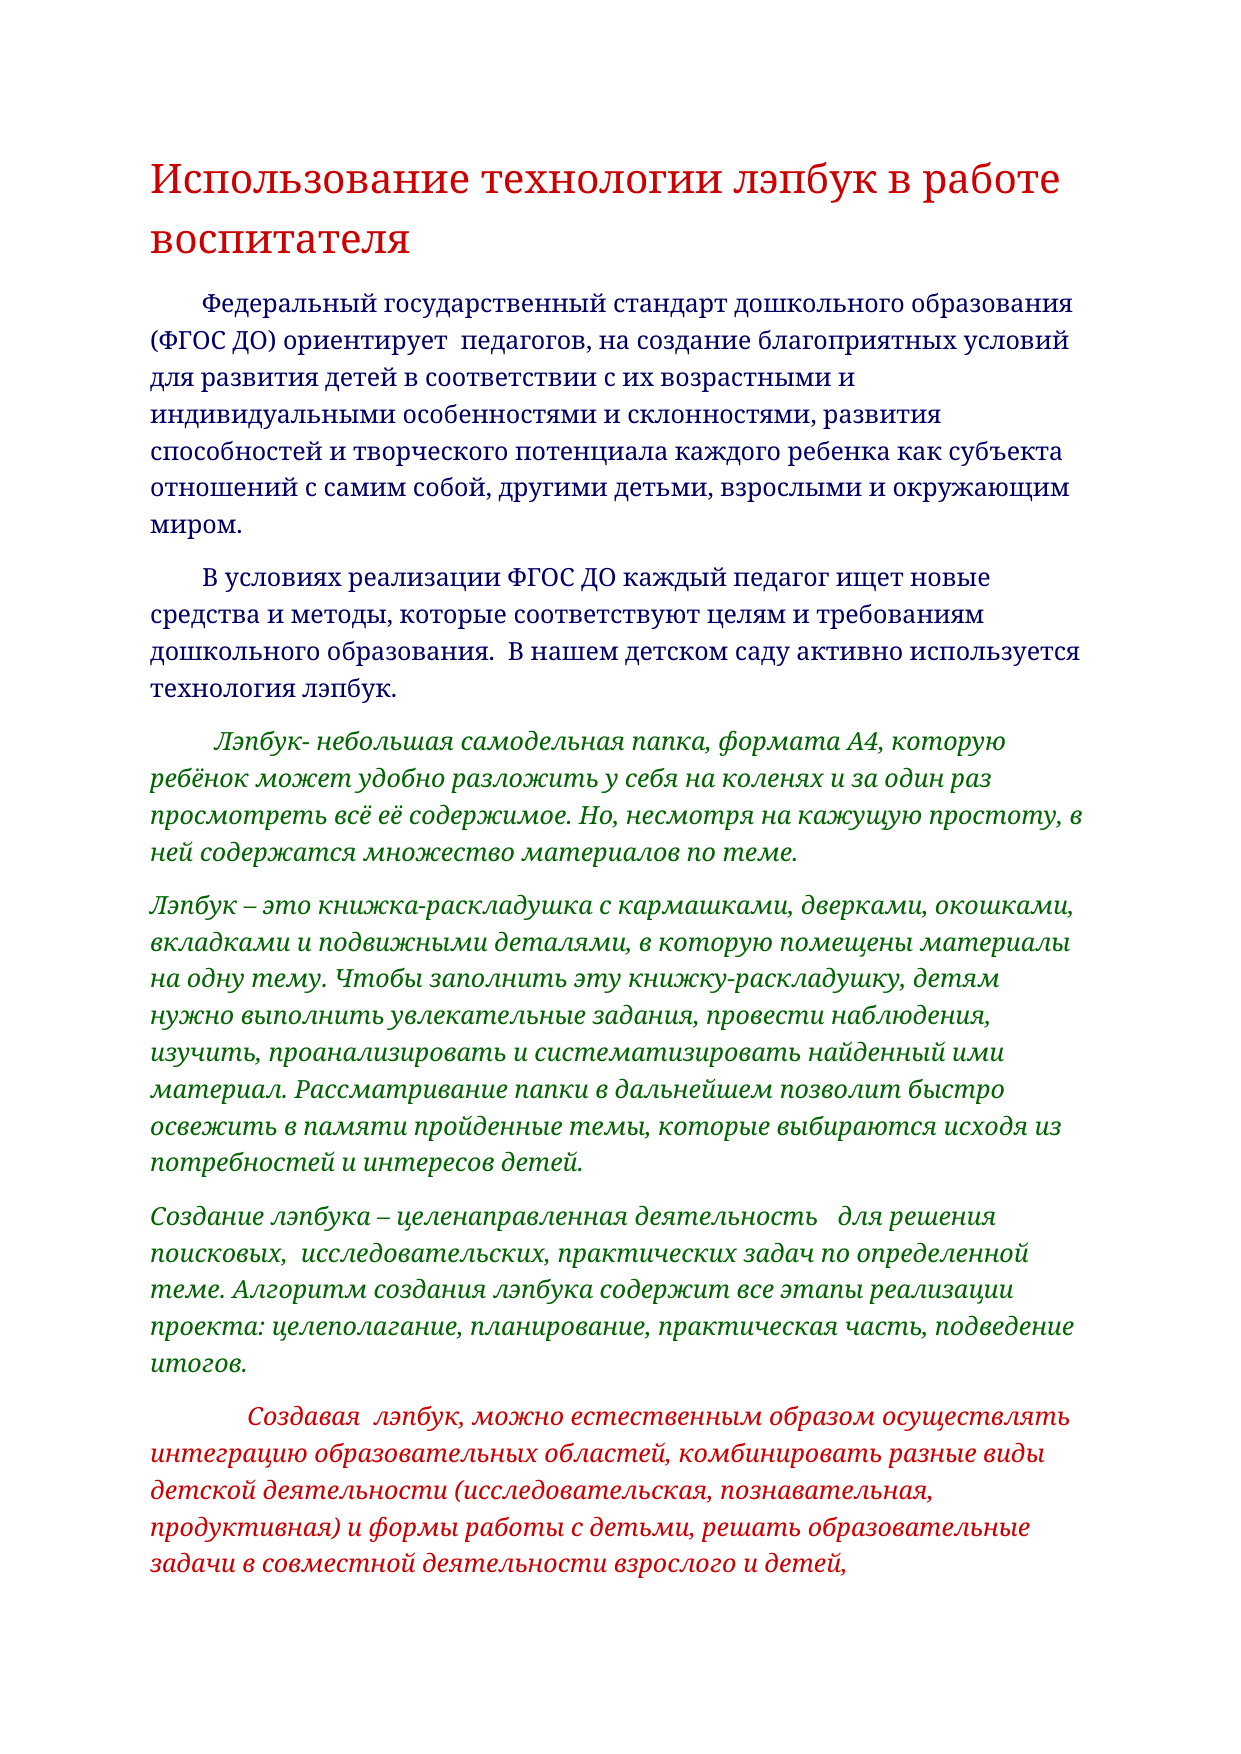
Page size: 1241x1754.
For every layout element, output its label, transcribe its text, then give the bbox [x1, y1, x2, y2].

text Федеральный государственный стандарт дошкольного образования (ФГОС ДО) ориентирует педагогов, на создание благоприятных условий для развития детей в соответствии с их возрастными и индивидуальными особенностями и склонностями, развития способностей и творческого потенциала каждого ребенка как субъекта отношений с самим собой, другими детьми, взрослыми и окружающим миром. [150, 286, 1090, 541]
text В условиях реализации ФГОС ДО каждый педагог ищет новые средства и методы, которые соответствуют целям и требованиям дошкольного образования. В нашем детском саду активно используется технология лэпбук. [150, 560, 1090, 704]
text Лэпбук – это книжка-раскладушка с кармашками, дверками, окошками, вкладками и подвижными деталями, в которую помещены материалы на одну тему. Чтобы заполнить эту книжку-раскладушку, детям нужно выполнить увлекательные задания, провести наблюдения, изучить, проанализировать и систематизировать найденный ими материал. Рассматривание папки в дальнейшем позволит быстро освежить в памяти пройденные темы, которые выбираются исходя из потребностей и интересов детей. [150, 888, 1090, 1179]
text Лэпбук- небольшая самодельная папка, формата А4, которую ребёнок может удобно разложить у себя на коленях и за один раз просмотреть всё её содержимое. Но, несмотря на кажущую простоту, в ней содержатся множество материалов по теме. [150, 724, 1090, 868]
text Создание лэпбука – целенаправленная деятельность для решения поисковых, исследовательских, практических задач по определенной теме. Алгоритм создания лэпбука содержит все этапы реализации проекта: целеполагание, планирование, практическая часть, подведение итогов. [150, 1198, 1090, 1379]
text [150, 1399, 1090, 1580]
text Использование технологии лэпбук в работе воспитателя [150, 150, 1090, 265]
